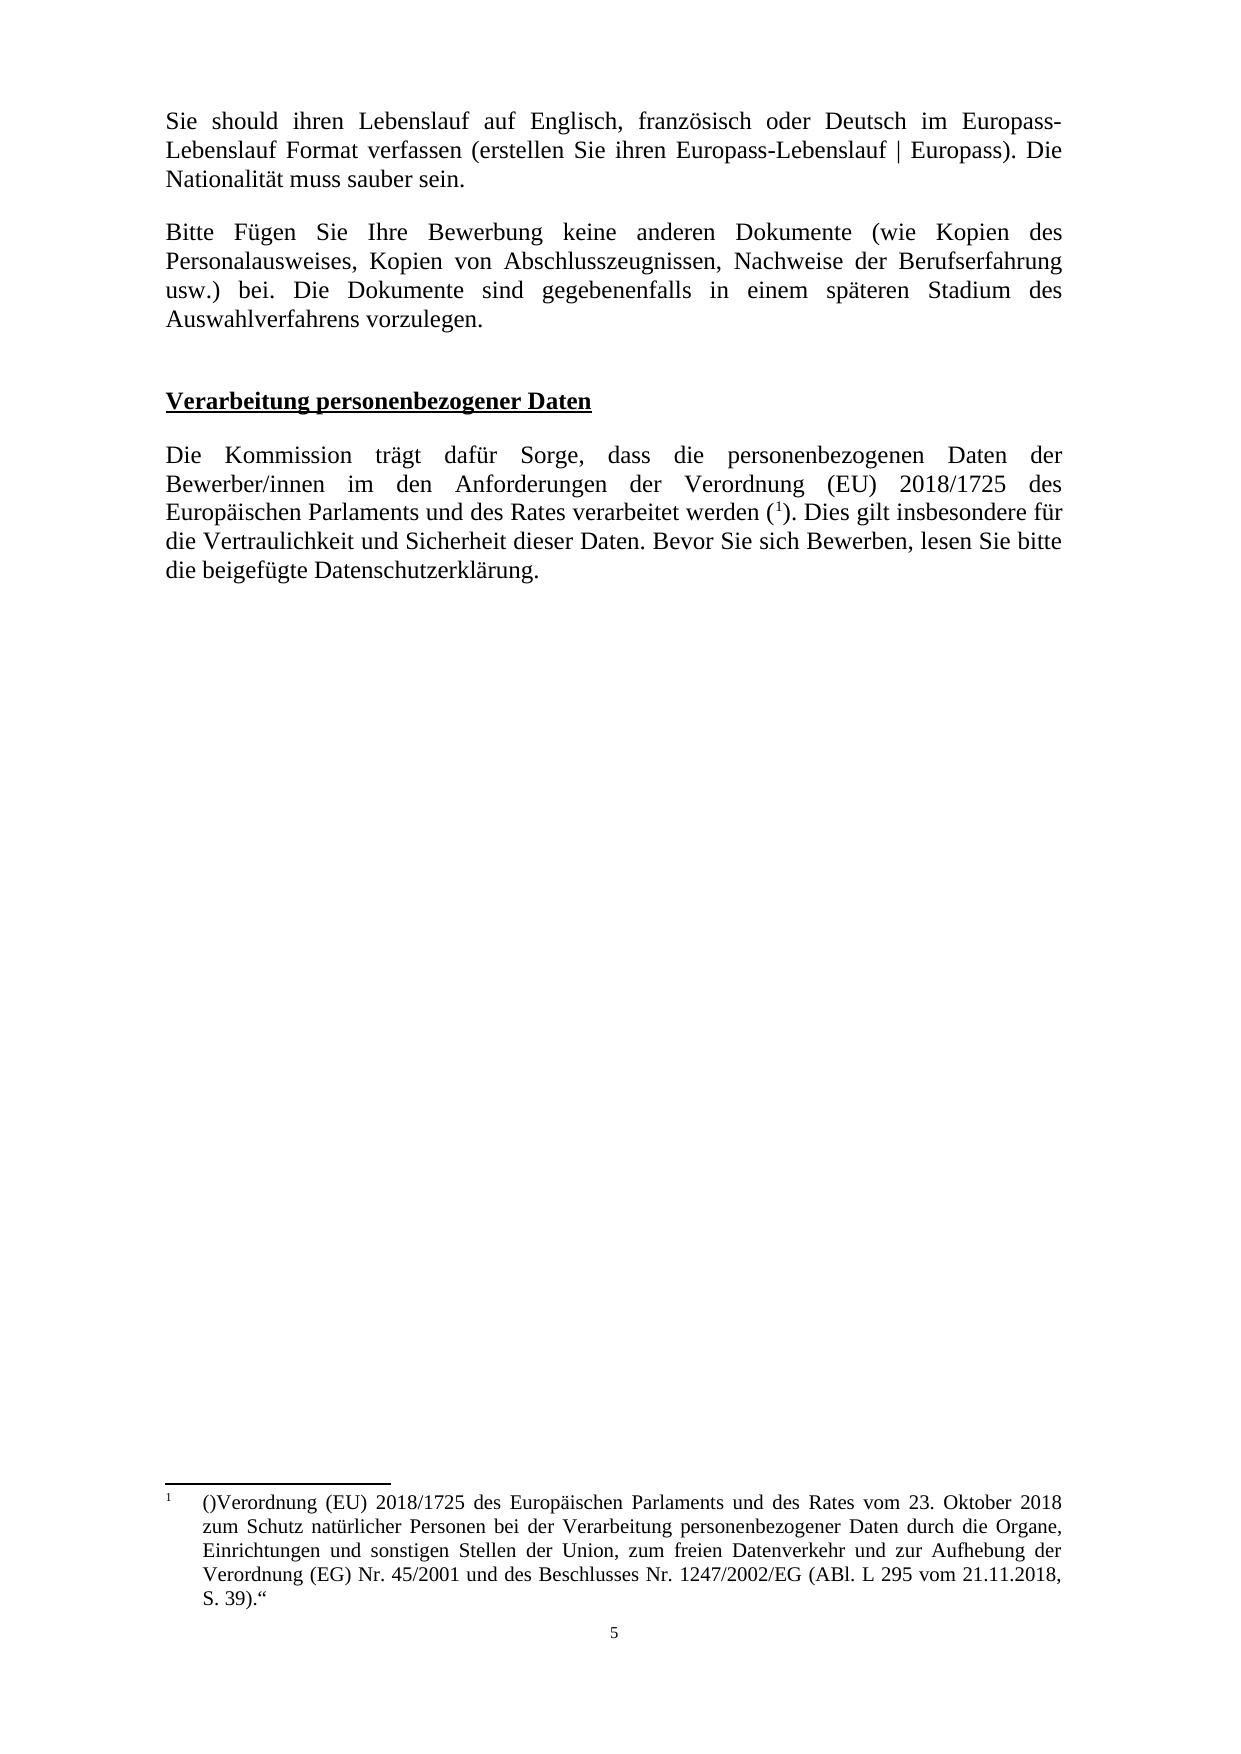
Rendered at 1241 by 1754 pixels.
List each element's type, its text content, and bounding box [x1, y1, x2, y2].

text Sie should ihren Lebenslauf auf Englisch, französisch oder Deutsch im Europass-Lebenslauf Format verfassen (erstellen Sie ihren Europass-Lebenslauf | Europass). Die Nationalität muss sauber sein. [165, 106, 1063, 192]
text Die Kommission trägt dafür Sorge, dass die personenbezogenen Daten der Bewerber/innen im den Anforderungen der Verordnung (EU) 2018/1725 des Europäischen Parlaments und des Rates verarbeitet werden (). Dies gilt insbesondere für die Vertraulichkeit und Sicherheit dieser Daten. Bevor Sie sich Bewerben, lesen Sie bitte die beigefügte Datenschutzerklärung. [165, 440, 1063, 584]
list Verarbeitung personenbezogener Daten [165, 386, 1063, 415]
text Bitte Fügen Sie Ihre Bewerbung keine anderen Dokumente (wie Kopien des Personalausweises, Kopien von Abschlusszeugnissen, Nachweise der Berufserfahrung usw.) bei. Die Dokumente sind gegebenenfalls in einem späteren Stadium des Auswahlverfahrens vorzulegen. [165, 217, 1063, 332]
